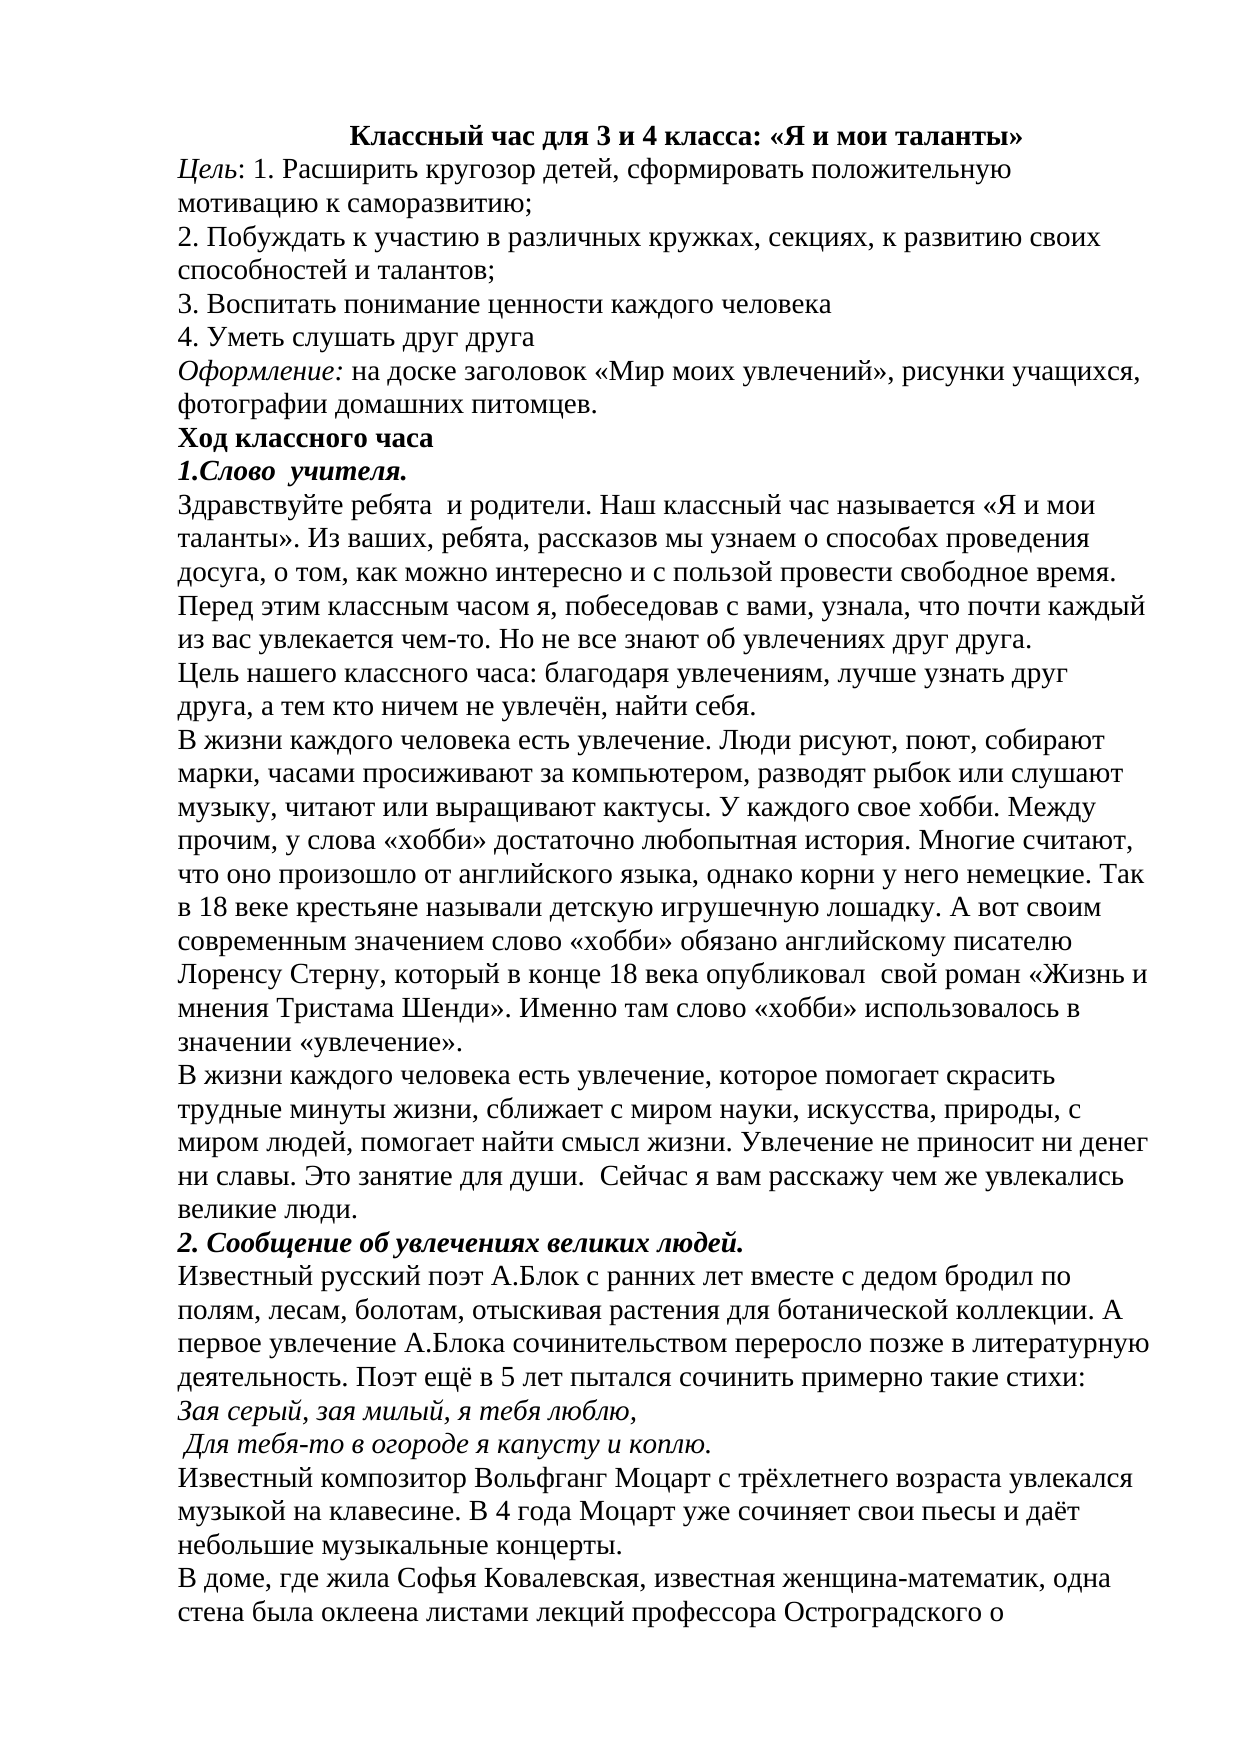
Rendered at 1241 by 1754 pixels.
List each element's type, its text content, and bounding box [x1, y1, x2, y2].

text 2. Побуждать к участию в различных кружках, секциях, к развитию своих способностей и талантов; [177, 219, 1152, 286]
text Для тебя-то в огороде я капусту и коплю. [177, 1426, 1152, 1460]
text В жизни каждого человека есть увлечение. Люди рисуют, поют, собирают марки, часами просиживают за компьютером, разводят рыбок или слушают музыку, читают или выращивают кактусы. У каждого свое хобби. Между прочим, у слова «хобби» достаточно любопытная история. Многие считают, что оно произошло от английского языка, однако корни у него немецкие. Так в 18 веке крестьяне называли детскую игрушечную лошадку. А вот своим современным значением слово «хобби» обязано английскому писателю Лоренсу Стерну, который в конце 18 века опубликовал свой роман «Жизнь и мнения Тристама Шенди». Именно там слово «хобби» использовалось в значении «увлечение». [177, 722, 1152, 1057]
text Ход классного часа [177, 420, 1152, 453]
text Известный композитор Вольфганг Моцарт с трёхлетнего возраста увлекался музыкой на клавесине. В 4 года Моцарт уже сочиняет свои пьесы и даёт небольшие музыкальные концерты. [177, 1460, 1152, 1560]
text 3. Воспитать понимание ценности каждого человека [177, 286, 1152, 319]
text Классный час для 3 и 4 класса: «Я и мои таланты» [177, 118, 1152, 152]
text Оформление: на доске заголовок «Мир моих увлечений», рисунки учащихся, фотографии домашних питомцев. [177, 353, 1152, 420]
text Цель: 1. Расширить кругозор детей, сформировать положительную мотивацию к саморазвитию; [177, 152, 1152, 219]
text 1.Слово учителя. [177, 453, 1152, 487]
text 4. Уметь слушать друг друга [177, 319, 1152, 353]
text Известный русский поэт А.Блок с ранних лет вместе с дедом бродил по полям, лесам, болотам, отыскивая растения для ботанической коллекции. А первое увлечение А.Блока сочинительством переросло позже в литературную деятельность. Поэт ещё в 5 лет пытался сочинить примерно такие стихи: [177, 1258, 1152, 1393]
text Здравствуйте ребята и родители. Наш классный час называется «Я и мои таланты». Из ваших, ребята, рассказов мы узнаем о способах проведения досуга, о том, как можно интересно и с пользой провести свободное время. Перед этим классным часом я, побеседовав с вами, узнала, что почти каждый из вас увлекается чем-то. Но не все знают об увлечениях друг друга. [177, 487, 1152, 655]
text В жизни каждого человека есть увлечение, которое помогает скрасить трудные минуты жизни, сближает с миром науки, искусства, природы, с миром людей, помогает найти смысл жизни. Увлечение не приносит ни денег ни славы. Это занятие для души. Сейчас я вам расскажу чем же увлекались великие люди. [177, 1057, 1152, 1225]
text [177, 1560, 1152, 1627]
text 2. Сообщение об увлечениях великих людей. [177, 1225, 1152, 1258]
text Зая серый, зая милый, я тебя люблю, [177, 1393, 1152, 1426]
text Цель нашего классного часа: благодаря увлечениям, лучше узнать друг друга, а тем кто ничем не увлечён, найти себя. [177, 655, 1152, 722]
